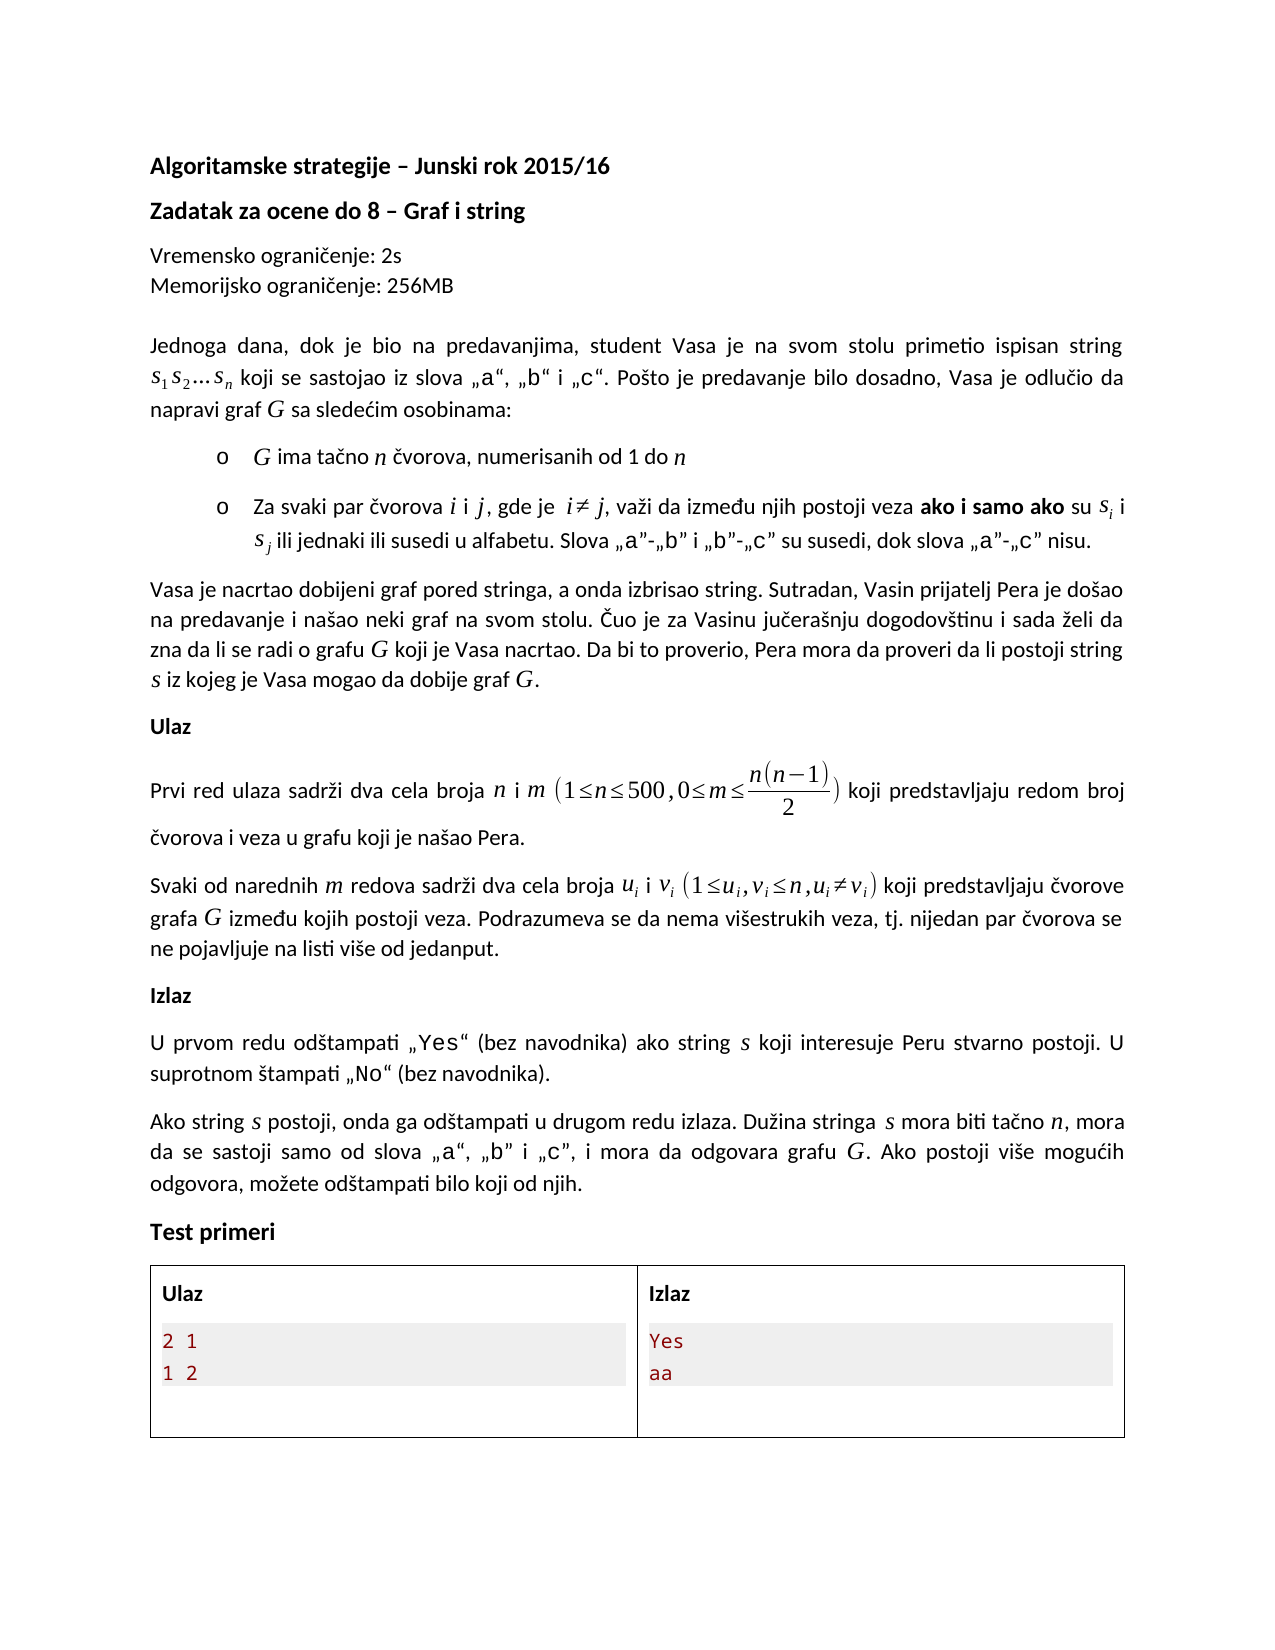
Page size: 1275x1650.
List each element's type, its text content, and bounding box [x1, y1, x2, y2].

text Test primeri [150, 1216, 1125, 1246]
text Ulaz [150, 712, 1125, 740]
text Vasa je nacrtao dobijeni graf pored stringa, a onda izbrisao string. Sutradan, Vasin prijatelj Pera je došao na predavanje i našao neki graf na svom stolu. Čuo je za Vasinu jučerašnju dogodovštinu i sada želi da zna da li se radi o grafu koji je Vasa nacrtao. Da bi to proverio, Pera mora da proveri da li postoji string iz kojeg je Vasa mogao da dobije graf . [150, 575, 1125, 693]
text Memorijsko ograničenje: 256MB [150, 271, 1125, 299]
text U prvom redu odštampati „Yes“ (bez navodnika) ako string koji interesuje Peru stvarno postoji. U suprotnom štampati „No“ (bez navodnika). [150, 1028, 1125, 1088]
text Svaki od narednih redova sadrži dva cela broja i koji predstavljaju čvorove grafa između kojih postoji veza. Podrazumeva se da nema višestrukih veza, tj. nijedan par čvorova se ne pojavljuje na listi više od jedanput. [150, 869, 1125, 962]
list ima tačno čvorova, numerisanih od 1 do [216, 442, 1125, 472]
text Vremensko ograničenje: 2s [150, 241, 1125, 269]
text Prvi red ulaza sadrži dva cela broja i koji predstavljaju redom broj čvorova i veza u grafu koji je našao Pera. [150, 759, 1125, 851]
text Jednoga dana, dok je bio na predavanjima, student Vasa je na svom stolu primetio ispisan string koji se sastojao iz slova „a“, „b“ i „c“. Pošto je predavanje bilo dosadno, Vasa je odlučio da napravi graf sa sledećim osobinama: [150, 331, 1125, 423]
text Ako string postoji, onda ga odštampati u drugom redu izlaza. Dužina stringa mora biti tačno , mora da se sastoji samo od slova „a“, „b” i „c”, i mora da odgovara grafu . Ako postoji više mogućih odgovora, možete odštampati bilo koji od njih. [150, 1107, 1125, 1197]
table_header Ulaz 2 1 1 2 [151, 1266, 637, 1437]
list Za svaki par čvorova i , gde je , važi da između njih postoji veza ako i samo ako su i ili jednaki ili susedi u alfabetu. Slova „a”-„b” i „b”-„c” su susedi, dok slova „a”-„c” nisu. [216, 491, 1125, 556]
text Algoritamske strategije – Junski rok 2015/16 [150, 150, 1125, 181]
table_header Izlaz Yes aa [638, 1266, 1124, 1437]
text Izlaz [150, 981, 1125, 1009]
text Zadatak za ocene do 8 – Graf i string [150, 195, 1125, 226]
